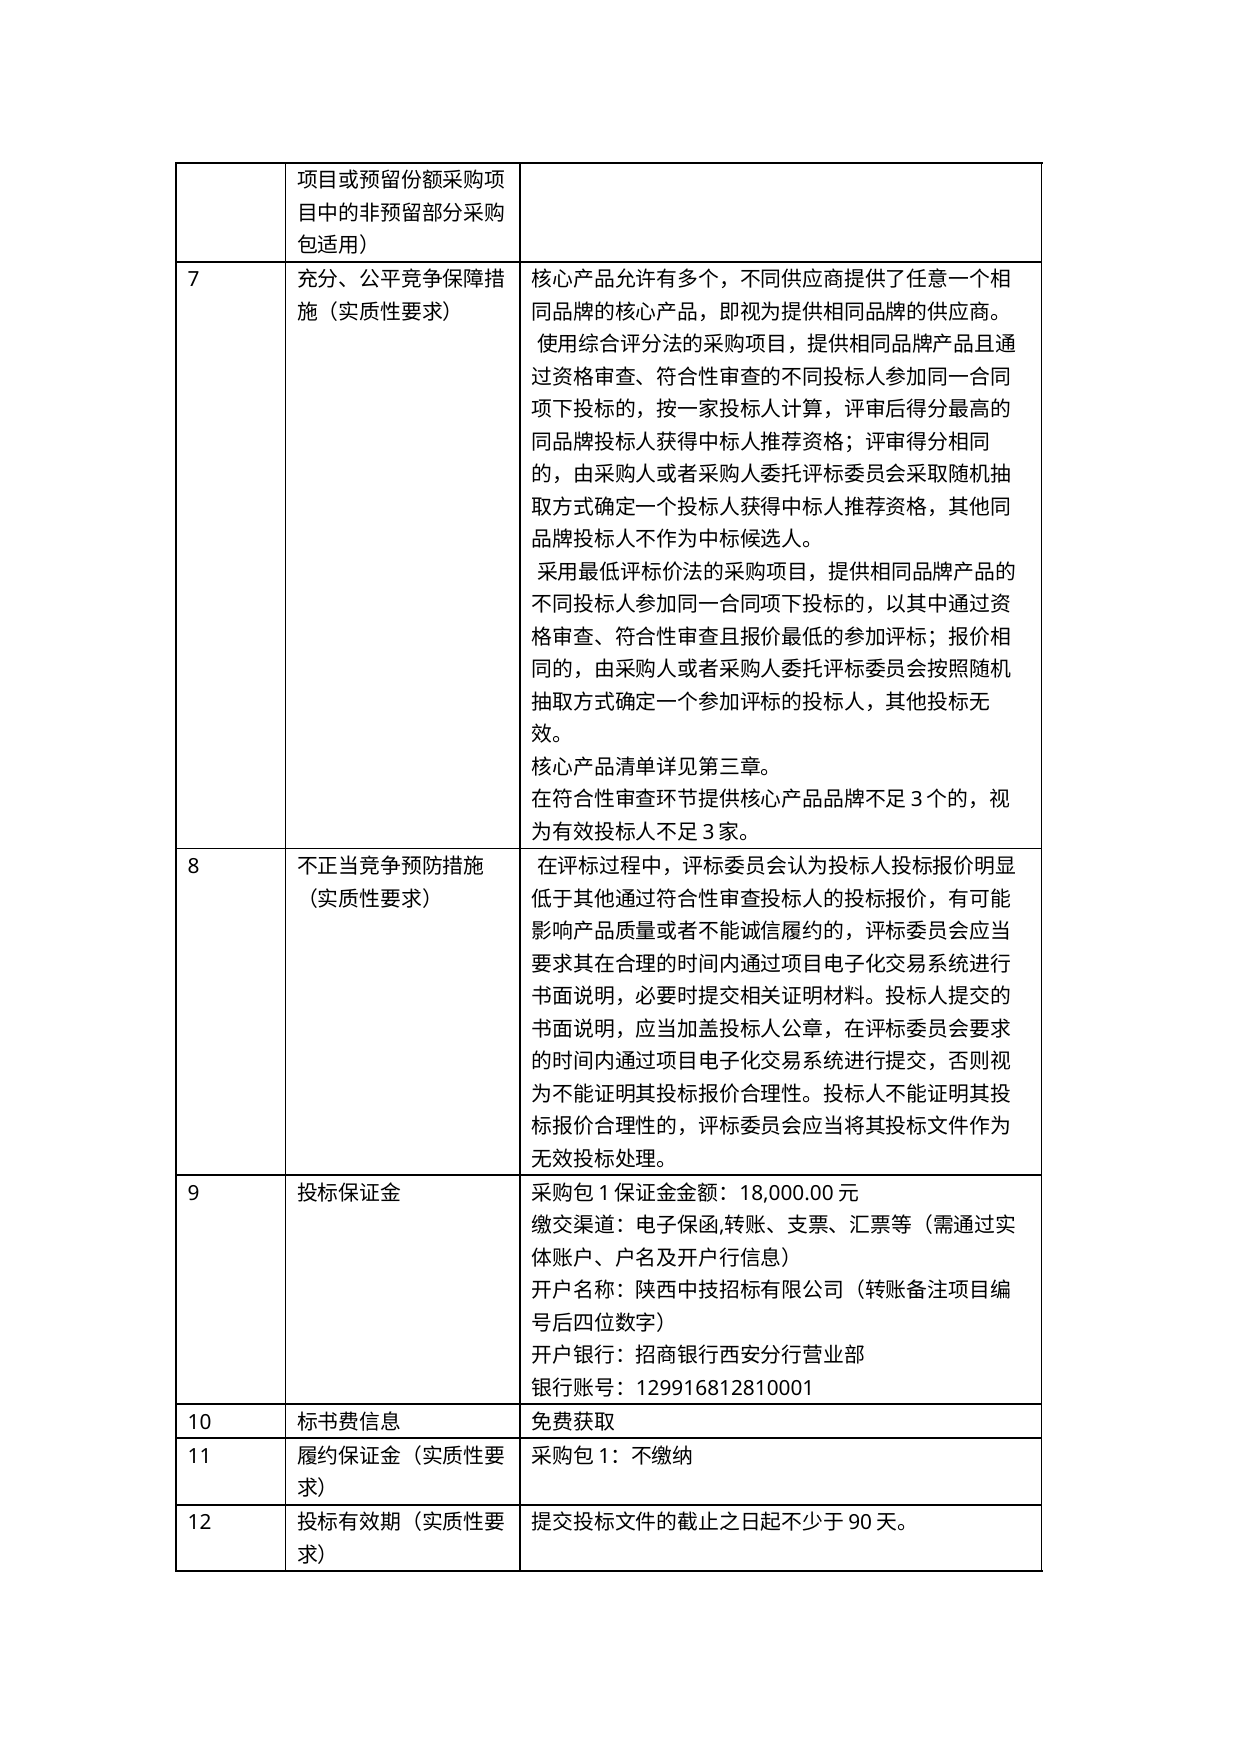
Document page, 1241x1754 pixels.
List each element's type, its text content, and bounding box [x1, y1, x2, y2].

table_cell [521, 164, 1041, 261]
table_cell 6 [177, 164, 285, 261]
table_cell 标书费信息 [286, 1405, 519, 1437]
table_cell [286, 164, 519, 261]
table_cell 核心产品允许有多个，不同供应商提供了任意一个相同品牌的核心产品，即视为提供相同品牌的供应商。 使用综合评分法的采购项目，提供相同品牌产品且通过资格审查、符合性审查的不同投标人参加同一合同项下投标的，按一家投标人计算，评审后得分最高的同品牌投标人获得中标人推荐资格；评审得分相同的，由采购人或者采购人委托评标委员会采取随机抽取方式确定一个投标人获得中标人推荐资格，其他同品牌投标人不作为中标候选人。 采用最低评标价法的采购项目，提供相同品牌产品的不同投标人参加同一合同项下投标的，以其中通过资格审查、符合性审查且报价最低的参加评标；报价相同的，由采购人或者采购人委托评标委员会按照随机抽取方式确定一个参加评标的投标人，其他投标无效。 核心产品清单详见第三章。 在符合性审查环节提供核心产品品牌不足3个的，视为有效投标人不足3家。 [521, 263, 1041, 848]
table_cell 提交投标文件的截止之日起不少于90天。 [521, 1506, 1041, 1570]
table_cell 履约保证金（实质性要求） [286, 1439, 519, 1504]
table_cell 11 [177, 1439, 285, 1504]
table_cell 采购包1：不缴纳 [521, 1439, 1041, 1504]
table_cell 免费获取 [521, 1405, 1041, 1437]
table_cell 采购包1保证金金额：18,000.00元 缴交渠道：电子保函,转账、支票、汇票等（需通过实体账户、户名及开户行信息） 开户名称：陕西中技招标有限公司（转账备注项目编号后四位数字） 开户银行：招商银行西安分行营业部 银行账号：129916812810001 [521, 1176, 1041, 1403]
table_cell 投标保证金 [286, 1176, 519, 1403]
table_cell 充分、公平竞争保障措施（实质性要求） [286, 263, 519, 848]
table_cell 投标有效期（实质性要求） [286, 1506, 519, 1570]
table_cell 12 [177, 1506, 285, 1570]
table_cell 10 [177, 1405, 285, 1437]
table_cell 不正当竞争预防措施（实质性要求） [286, 849, 519, 1174]
table_cell 在评标过程中，评标委员会认为投标人投标报价明显低于其他通过符合性审查投标人的投标报价，有可能影响产品质量或者不能诚信履约的，评标委员会应当要求其在合理的时间内通过项目电子化交易系统进行书面说明，必要时提交相关证明材料。投标人提交的书面说明，应当加盖投标人公章，在评标委员会要求的时间内通过项目电子化交易系统进行提交，否则视为不能证明其投标报价合理性。投标人不能证明其投标报价合理性的，评标委员会应当将其投标文件作为无效投标处理。 [521, 849, 1041, 1174]
table_cell 7 [177, 263, 285, 848]
table_cell 8 [177, 849, 285, 1174]
table_cell 9 [177, 1176, 285, 1403]
